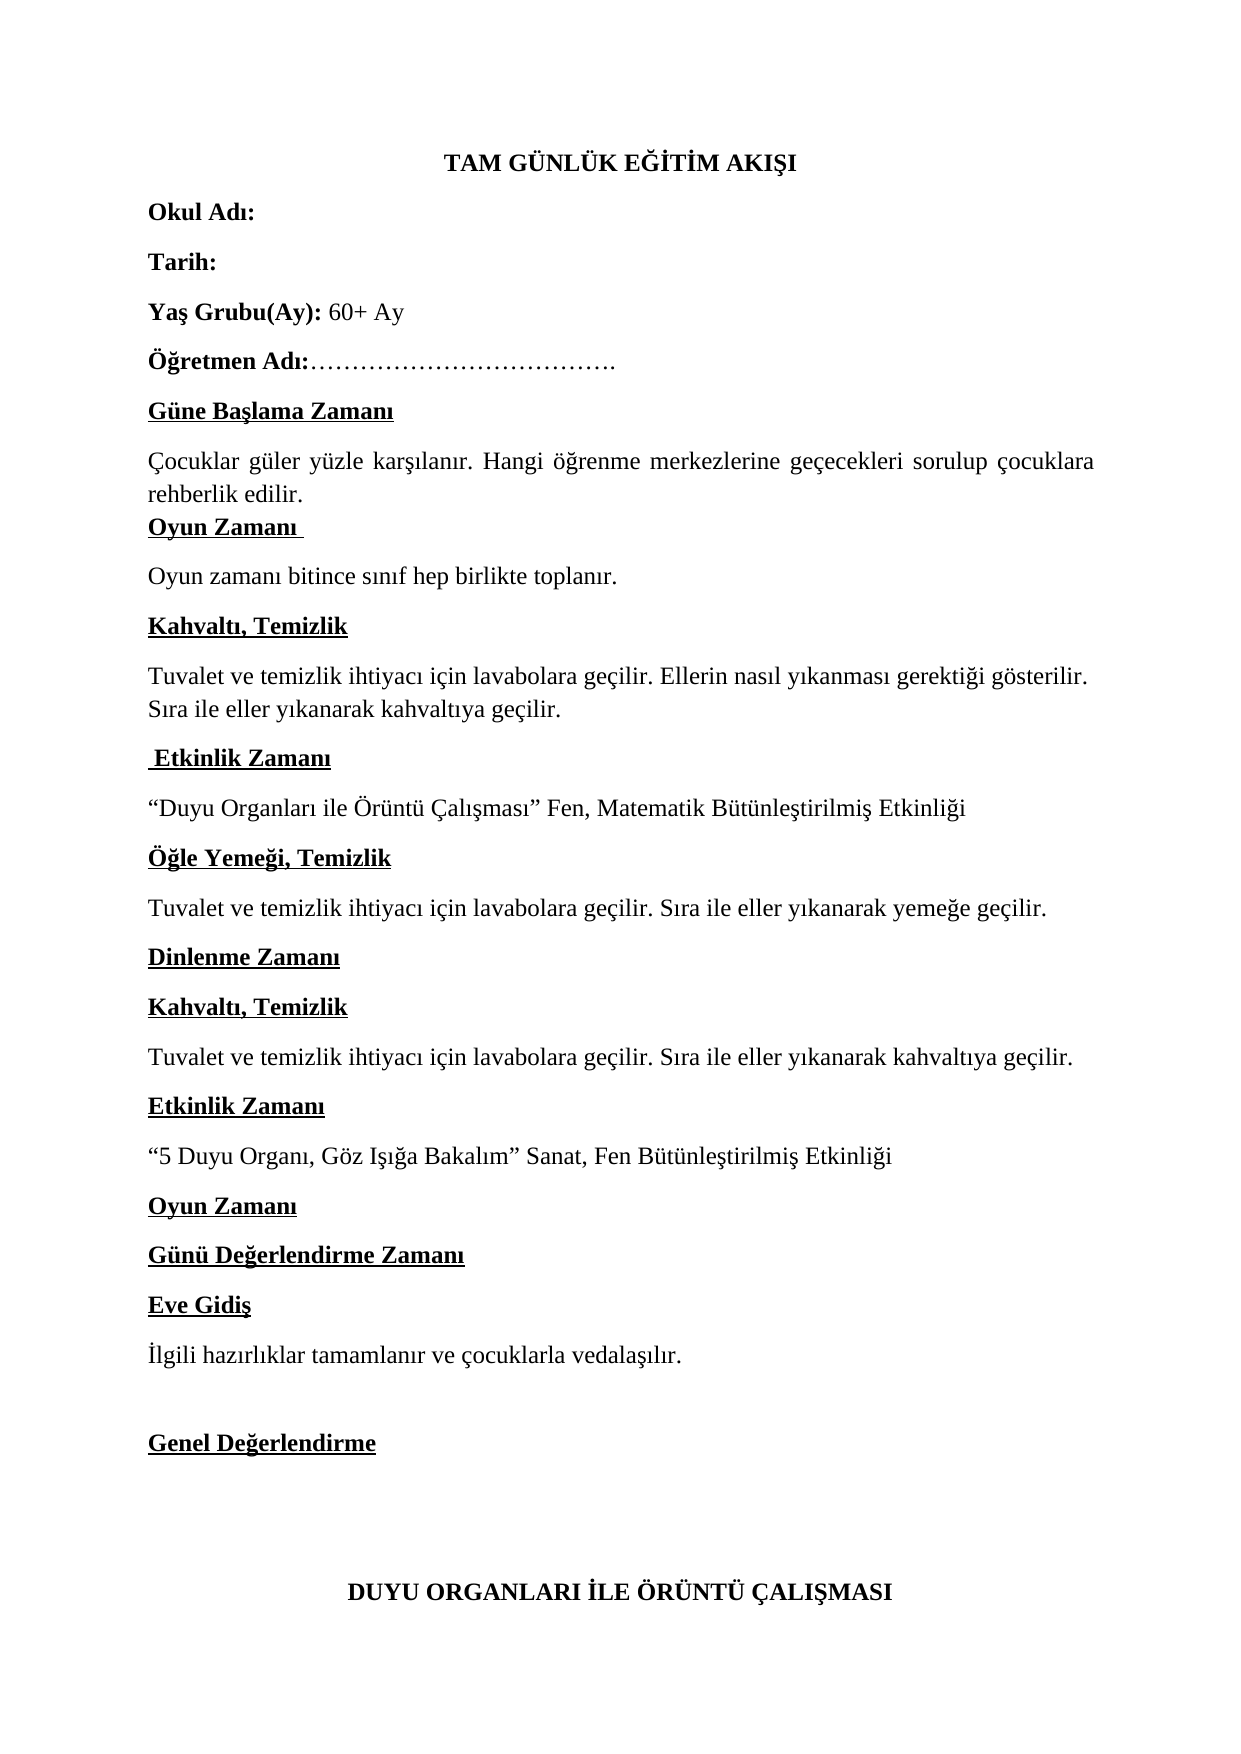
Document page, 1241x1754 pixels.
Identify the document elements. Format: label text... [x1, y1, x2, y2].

text Etkinlik Zamanı [148, 1091, 1093, 1120]
text Günü Değerlendirme Zamanı [148, 1240, 1093, 1269]
text Etkinlik Zamanı [148, 743, 1093, 772]
text Dinlenme Zamanı [148, 942, 1093, 971]
text İlgili hazırlıklar tamamlanır ve çocuklarla vedalaşılır. [148, 1340, 1093, 1368]
text DUYU ORGANLARI İLE ÖRÜNTÜ ÇALIŞMASI [148, 1577, 1093, 1606]
text Oyun Zamanı [148, 512, 1093, 541]
text Yaş Grubu(Ay): 60+ Ay [148, 297, 1093, 325]
text Okul Adı: [148, 197, 1093, 226]
text Tarih: [148, 247, 1093, 276]
text Güne Başlama Zamanı [148, 396, 1093, 425]
text Tuvalet ve temizlik ihtiyacı için lavabolara geçilir. Ellerin nasıl yıkanması gerektiği gösterilir. Sıra ile eller yıkanarak kahvaltıya geçilir. [148, 661, 1093, 723]
text Genel Değerlendirme [148, 1428, 1093, 1457]
text Oyun zamanı bitince sınıf hep birlikte toplanır. [148, 561, 1093, 590]
text Kahvaltı, Temizlik [148, 611, 1093, 640]
text Çocuklar güler yüzle karşılanır. Hangi öğrenme merkezlerine geçecekleri sorulup çocuklara rehberlik edilir. [148, 446, 1095, 507]
text Kahvaltı, Temizlik [148, 992, 1093, 1021]
text “5 Duyu Organı, Göz Işığa Bakalım” Sanat, Fen Bütünleştirilmiş Etkinliği [148, 1141, 1093, 1170]
text Öğretmen Adı:………………………………. [148, 346, 1093, 375]
text Tuvalet ve temizlik ihtiyacı için lavabolara geçilir. Sıra ile eller yıkanarak kahvaltıya geçilir. [148, 1042, 1093, 1070]
text “Duyu Organları ile Örüntü Çalışması” Fen, Matematik Bütünleştirilmiş Etkinliği [148, 793, 1093, 822]
text Eve Gidiş [148, 1290, 1093, 1319]
text Tuvalet ve temizlik ihtiyacı için lavabolara geçilir. Sıra ile eller yıkanarak yemeğe geçilir. [148, 893, 1093, 921]
text Öğle Yemeği, Temizlik [148, 843, 1093, 872]
text Oyun Zamanı [148, 1191, 1093, 1219]
text TAM GÜNLÜK EĞİTİM AKIŞI [148, 148, 1093, 176]
